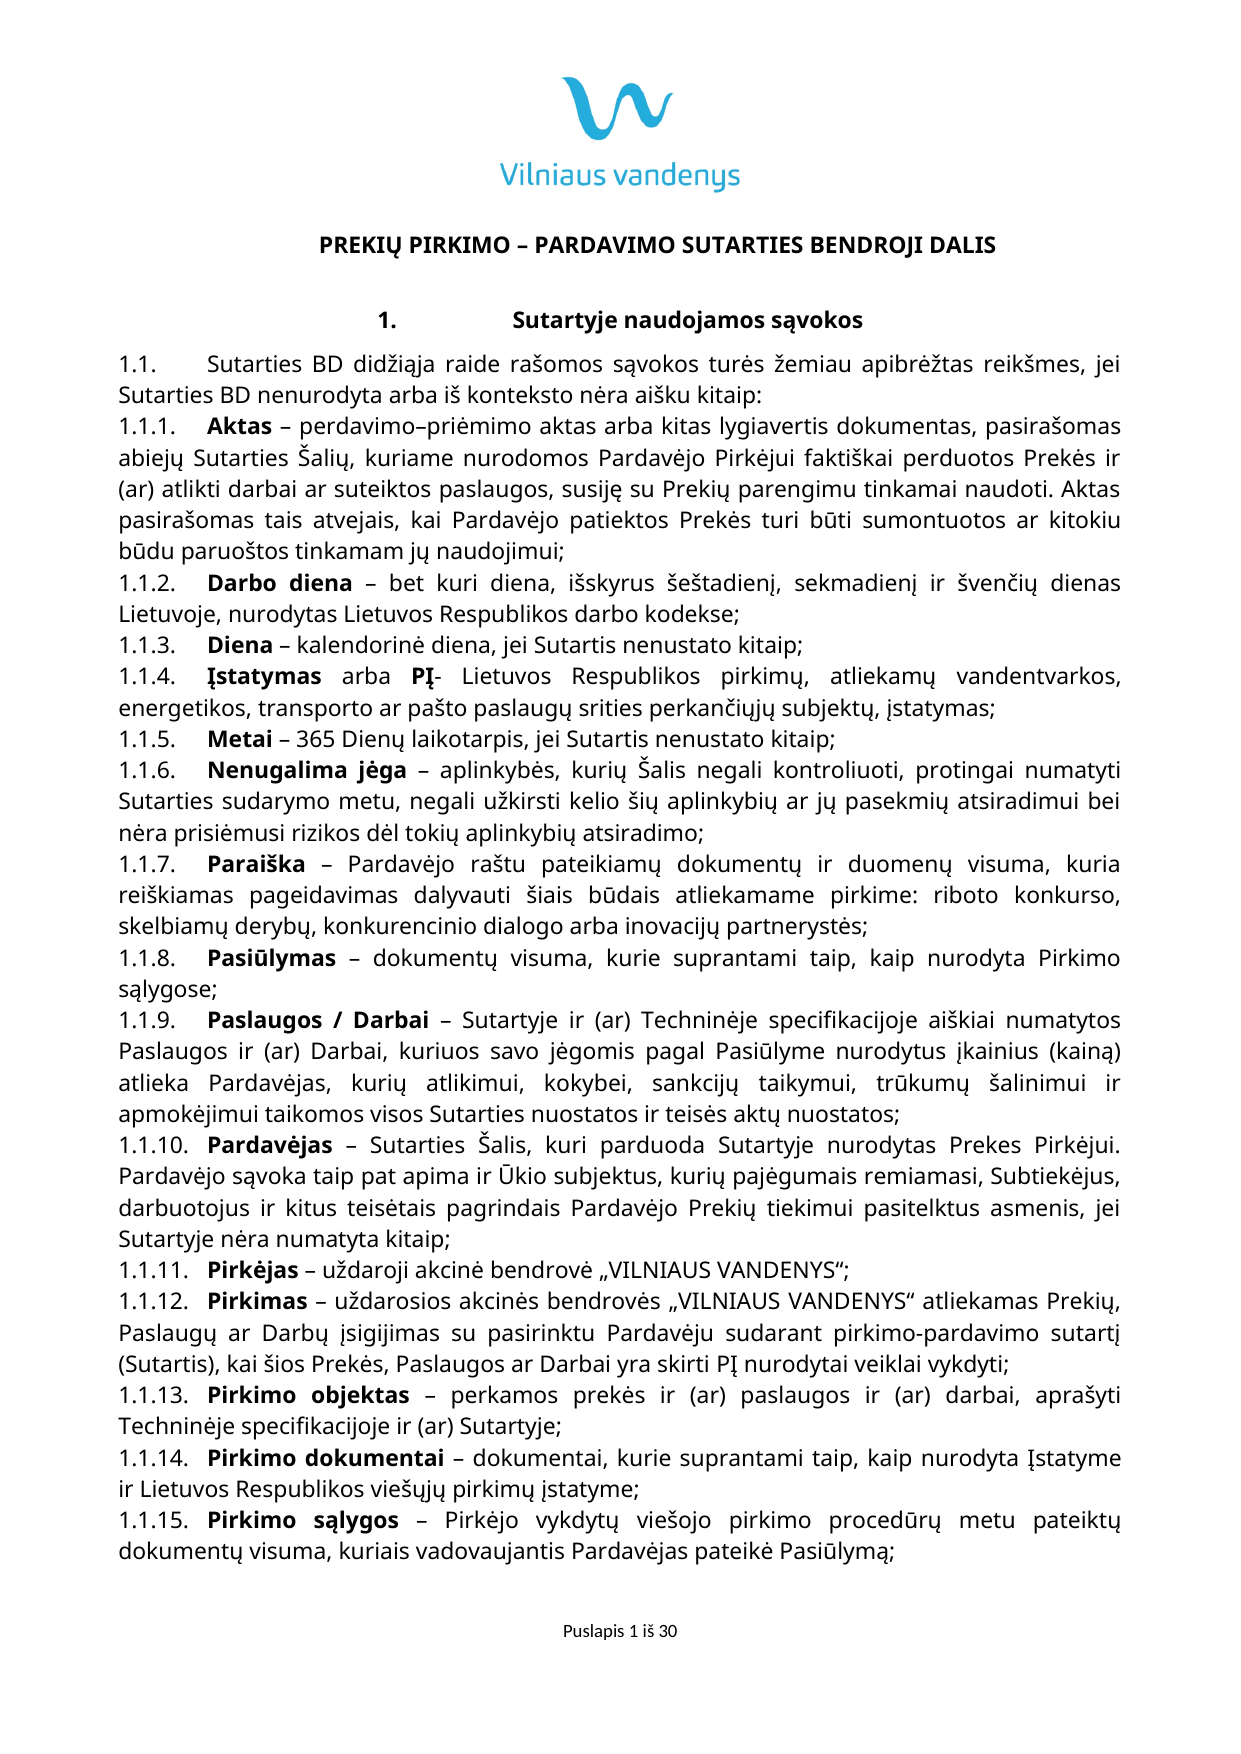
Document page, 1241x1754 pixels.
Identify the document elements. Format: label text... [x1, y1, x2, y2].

list Darbo diena – bet kuri diena, išskyrus šeštadienį, sekmadienį ir švenčių dienas Lietuvoje, nurodytas Lietuvos Respublikos darbo kodekse; [118, 567, 1122, 629]
list Įstatymas arba PĮ- Lietuvos Respublikos pirkimų, atliekamų vandentvarkos, energetikos, transporto ar pašto paslaugų srities perkančiųjų subjektų, įstatymas; [118, 660, 1122, 723]
list Aktas – perdavimo–priėmimo aktas arba kitas lygiavertis dokumentas, pasirašomas abiejų Sutarties Šalių, kuriame nurodomos Pardavėjo Pirkėjui faktiškai perduotos Prekės ir (ar) atlikti darbai ar suteiktos paslaugos, susiję su Prekių parengimu tinkamai naudoti. Aktas pasirašomas tais atvejais, kai Pardavėjo patiektos Prekės turi būti sumontuotos ar kitokiu būdu paruoštos tinkamam jų naudojimui; [118, 410, 1122, 567]
list Pardavėjas – Sutarties Šalis, kuri parduoda Sutartyje nurodytas Prekes Pirkėjui. Pardavėjo sąvoka taip pat apima ir Ūkio subjektus, kurių pajėgumais remiamasi, Subtiekėjus, darbuotojus ir kitus teisėtais pagrindais Pardavėjo Prekių tiekimui pasitelktus asmenis, jei Sutartyje nėra numatyta kitaip; [118, 1129, 1122, 1254]
list Nenugalima jėga – aplinkybės, kurių Šalis negali kontroliuoti, protingai numatyti Sutarties sudarymo metu, negali užkirsti kelio šių aplinkybių ar jų pasekmių atsiradimui bei nėra prisiėmusi rizikos dėl tokių aplinkybių atsiradimo; [118, 754, 1122, 848]
list Sutartyje naudojamos sąvokos [118, 304, 1122, 335]
list Sutarties BD didžiąja raide rašomos sąvokos turės žemiau apibrėžtas reikšmes, jei Sutarties BD nenurodyta arba iš konteksto nėra aišku kitaip: [118, 348, 1122, 410]
picture [487, 59, 753, 198]
list Pirkimo objektas – perkamos prekės ir (ar) paslaugos ir (ar) darbai, aprašyti Techninėje specifikacijoje ir (ar) Sutartyje; [118, 1379, 1122, 1442]
list Metai – 365 Dienų laikotarpis, jei Sutartis nenustato kitaip; [118, 723, 1122, 754]
list Paslaugos / Darbai – Sutartyje ir (ar) Techninėje specifikacijoje aiškiai numatytos Paslaugos ir (ar) Darbai, kuriuos savo jėgomis pagal Pasiūlyme nurodytus įkainius (kainą) atlieka Pardavėjas, kurių atlikimui, kokybei, sankcijų taikymui, trūkumų šalinimui ir apmokėjimui taikomos visos Sutarties nuostatos ir teisės aktų nuostatos; [118, 1004, 1122, 1129]
list Pirkimo dokumentai – dokumentai, kurie suprantami taip, kaip nurodyta Įstatyme ir Lietuvos Respublikos viešųjų pirkimų įstatyme; [118, 1442, 1122, 1504]
list Pirkėjas – uždaroji akcinė bendrovė „VILNIAUS VANDENYS“; [118, 1254, 1122, 1285]
list Diena – kalendorinė diena, jei Sutartis nenustato kitaip; [118, 629, 1122, 660]
list Pirkimo sąlygos – Pirkėjo vykdytų viešojo pirkimo procedūrų metu pateiktų dokumentų visuma, kuriais vadovaujantis Pardavėjas pateikė Pasiūlymą; [118, 1504, 1122, 1567]
list Pirkimas – uždarosios akcinės bendrovės „VILNIAUS VANDENYS“ atliekamas Prekių, Paslaugų ar Darbų įsigijimas su pasirinktu Pardavėju sudarant pirkimo-pardavimo sutartį (Sutartis), kai šios Prekės, Paslaugos ar Darbai yra skirti PĮ nurodytai veiklai vykdyti; [118, 1285, 1122, 1379]
list Pasiūlymas – dokumentų visuma, kurie suprantami taip, kaip nurodyta Pirkimo sąlygose; [118, 942, 1122, 1004]
subtitle PREKIŲ PIRKIMO – PARDAVIMO SUTARTIES BENDROJI DALIS [118, 229, 1122, 260]
list Paraiška – Pardavėjo raštu pateikiamų dokumentų ir duomenų visuma, kuria reiškiamas pageidavimas dalyvauti šiais būdais atliekamame pirkime: riboto konkurso, skelbiamų derybų, konkurencinio dialogo arba inovacijų partnerystės; [118, 848, 1122, 942]
